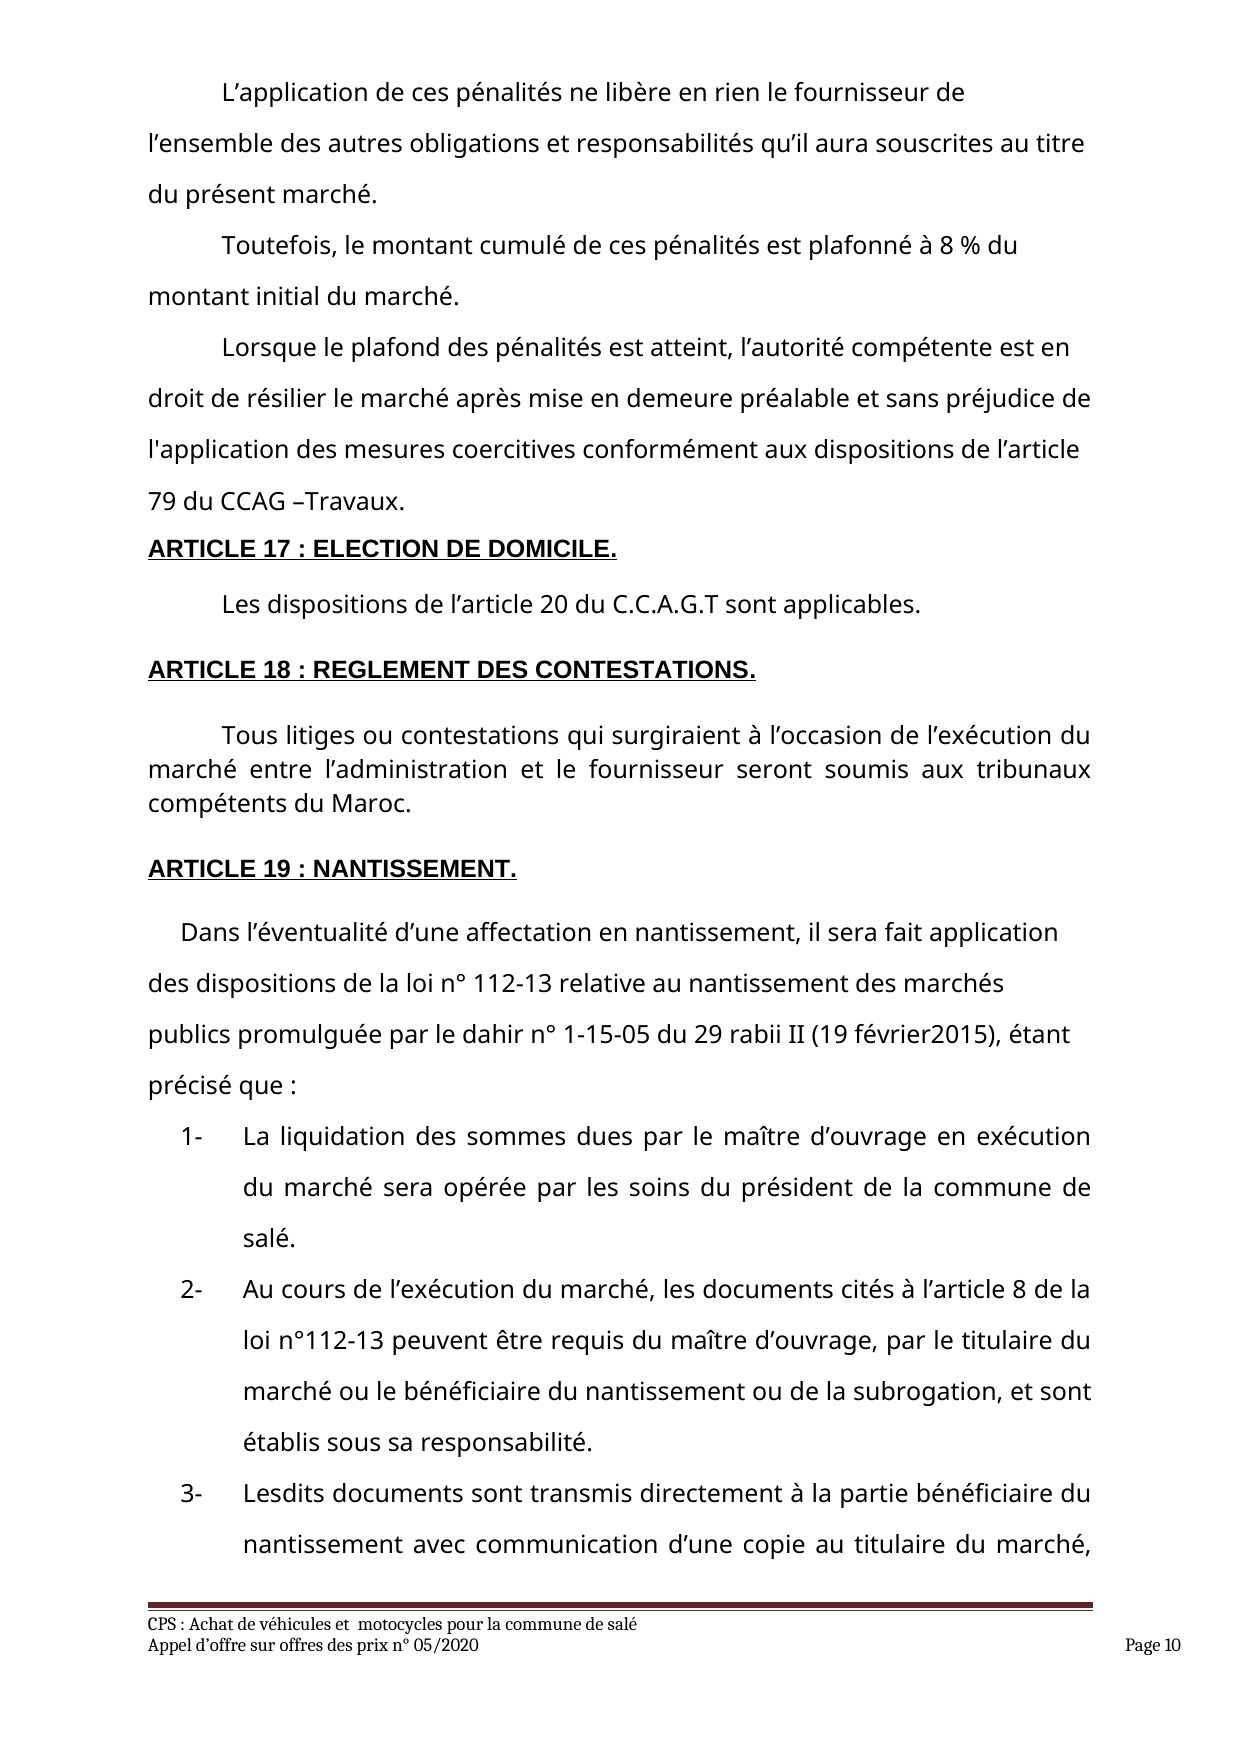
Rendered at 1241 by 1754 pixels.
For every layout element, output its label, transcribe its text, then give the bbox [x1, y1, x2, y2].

text ARTICLE 19 : NANTISSEMENT. [148, 854, 1166, 882]
list Au cours de l’exécution du marché, les documents cités à l’article 8 de la loi n°112-13 peuvent être requis du maître d’ouvrage, par le titulaire du marché ou le bénéficiaire du nantissement ou de la subrogation, et sont établis sous sa responsabilité. [180, 1271, 1093, 1459]
text ARTICLE 17 : ELECTION DE DOMICILE. [148, 534, 1166, 563]
list La liquidation des sommes dues par le maître d’ouvrage en exécution du marché sera opérée par les soins du président de la commune de salé. [180, 1118, 1093, 1254]
text Toutefois, le montant cumulé de ces pénalités est plafonné à 8 % du montant initial du marché. [148, 228, 1093, 313]
text Les dispositions de l’article 20 du C.C.A.G.T sont applicables. [148, 587, 1093, 621]
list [180, 1476, 1093, 1561]
text Dans l’éventualité d’une affectation en nantissement, il sera fait application des dispositions de la loi n° 112-13 relative au nantissement des marchés publics promulguée par le dahir n° 1-15-05 du 29 rabii II (19 février2015), étant précisé que : [148, 914, 1093, 1101]
text L’application de ces pénalités ne libère en rien le fournisseur de l’ensemble des autres obligations et responsabilités qu’il aura souscrites au titre du présent marché. [148, 75, 1093, 211]
text Tous litiges ou contestations qui surgiraient à l’occasion de l’exécution du marché entre l’administration et le fournisseur seront soumis aux tribunaux compétents du Maroc. [148, 718, 1093, 820]
text Lorsque le plafond des pénalités est atteint, l’autorité compétente est en droit de résilier le marché après mise en demeure préalable et sans préjudice de l'application des mesures coercitives conformément aux dispositions de l’article 79 du CCAG –Travaux. [148, 330, 1093, 517]
text ARTICLE 18 : REGLEMENT DES CONTESTATIONS. [148, 655, 1166, 684]
